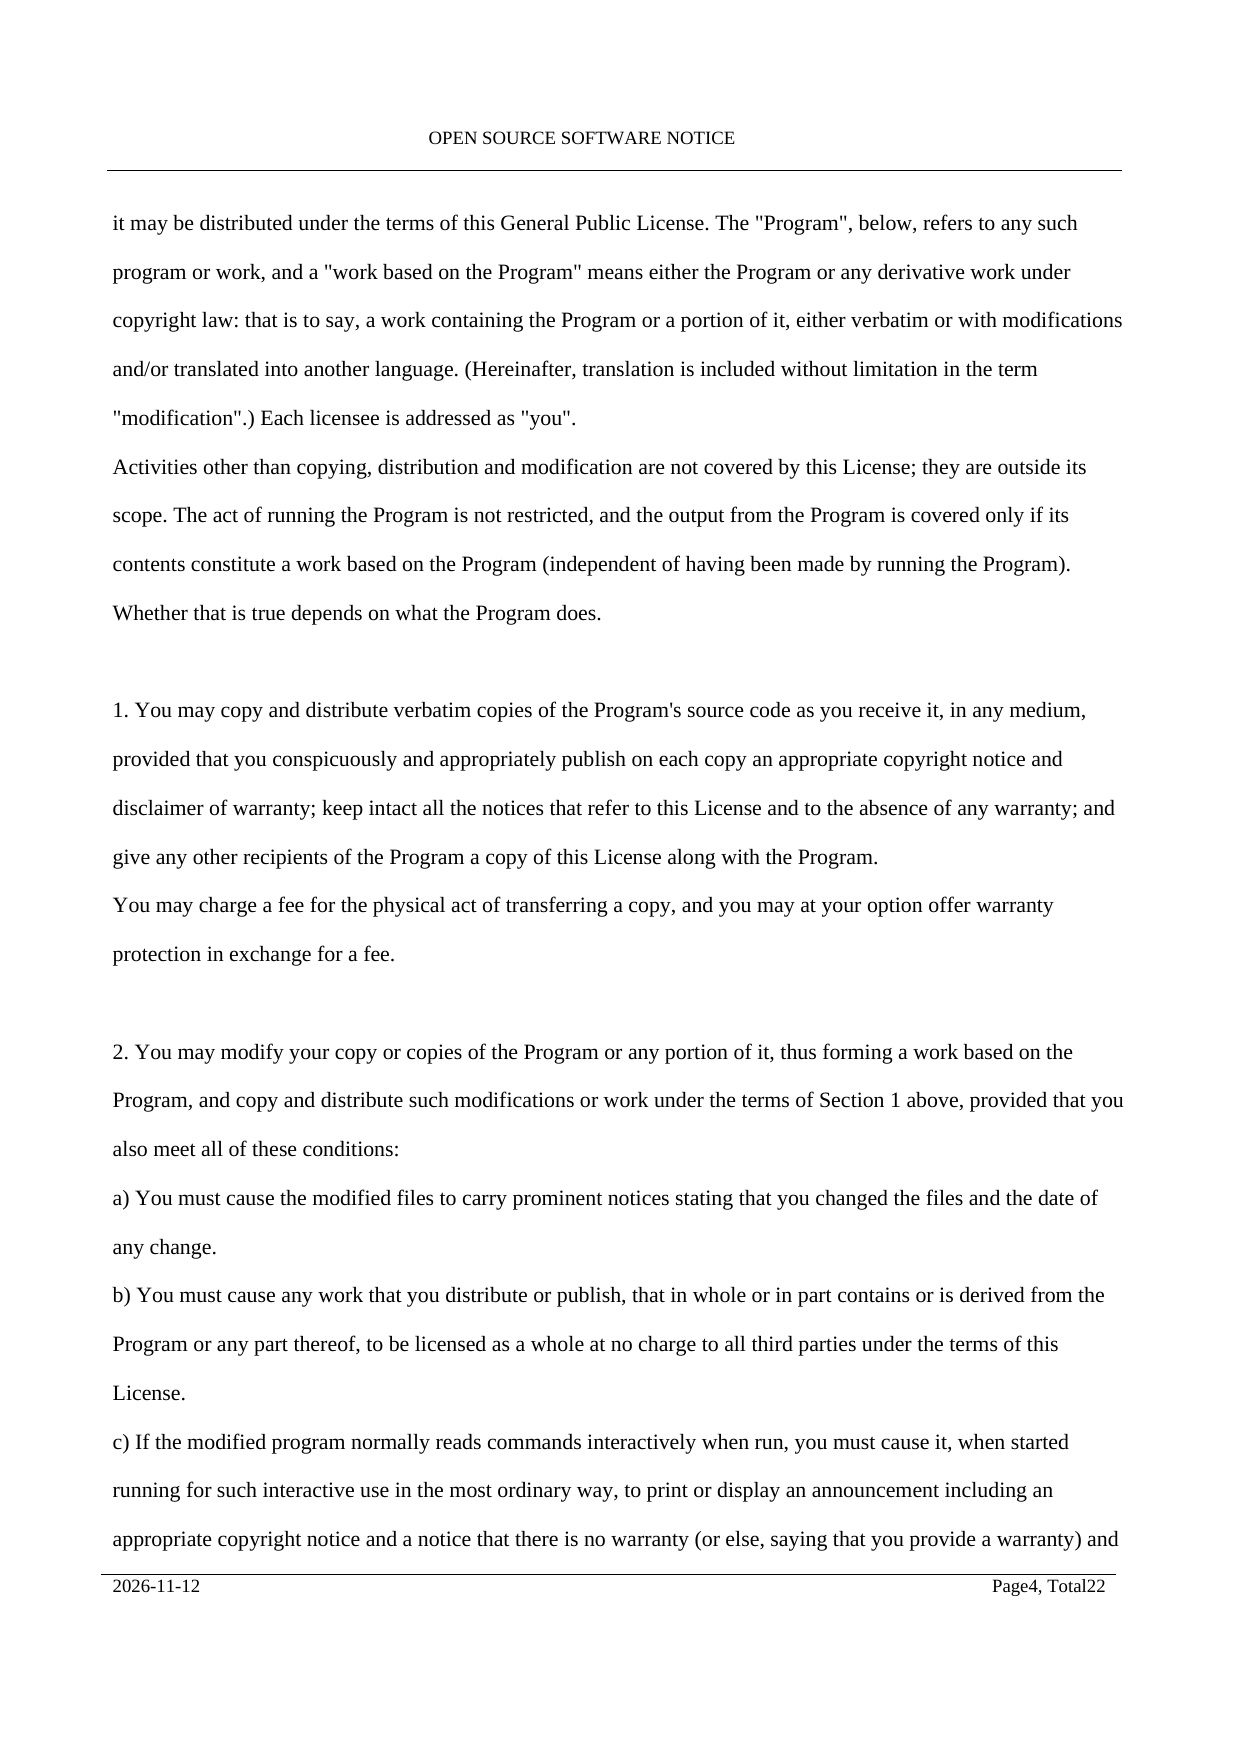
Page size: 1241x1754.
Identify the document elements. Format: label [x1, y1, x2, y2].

text [112, 206, 1128, 1555]
